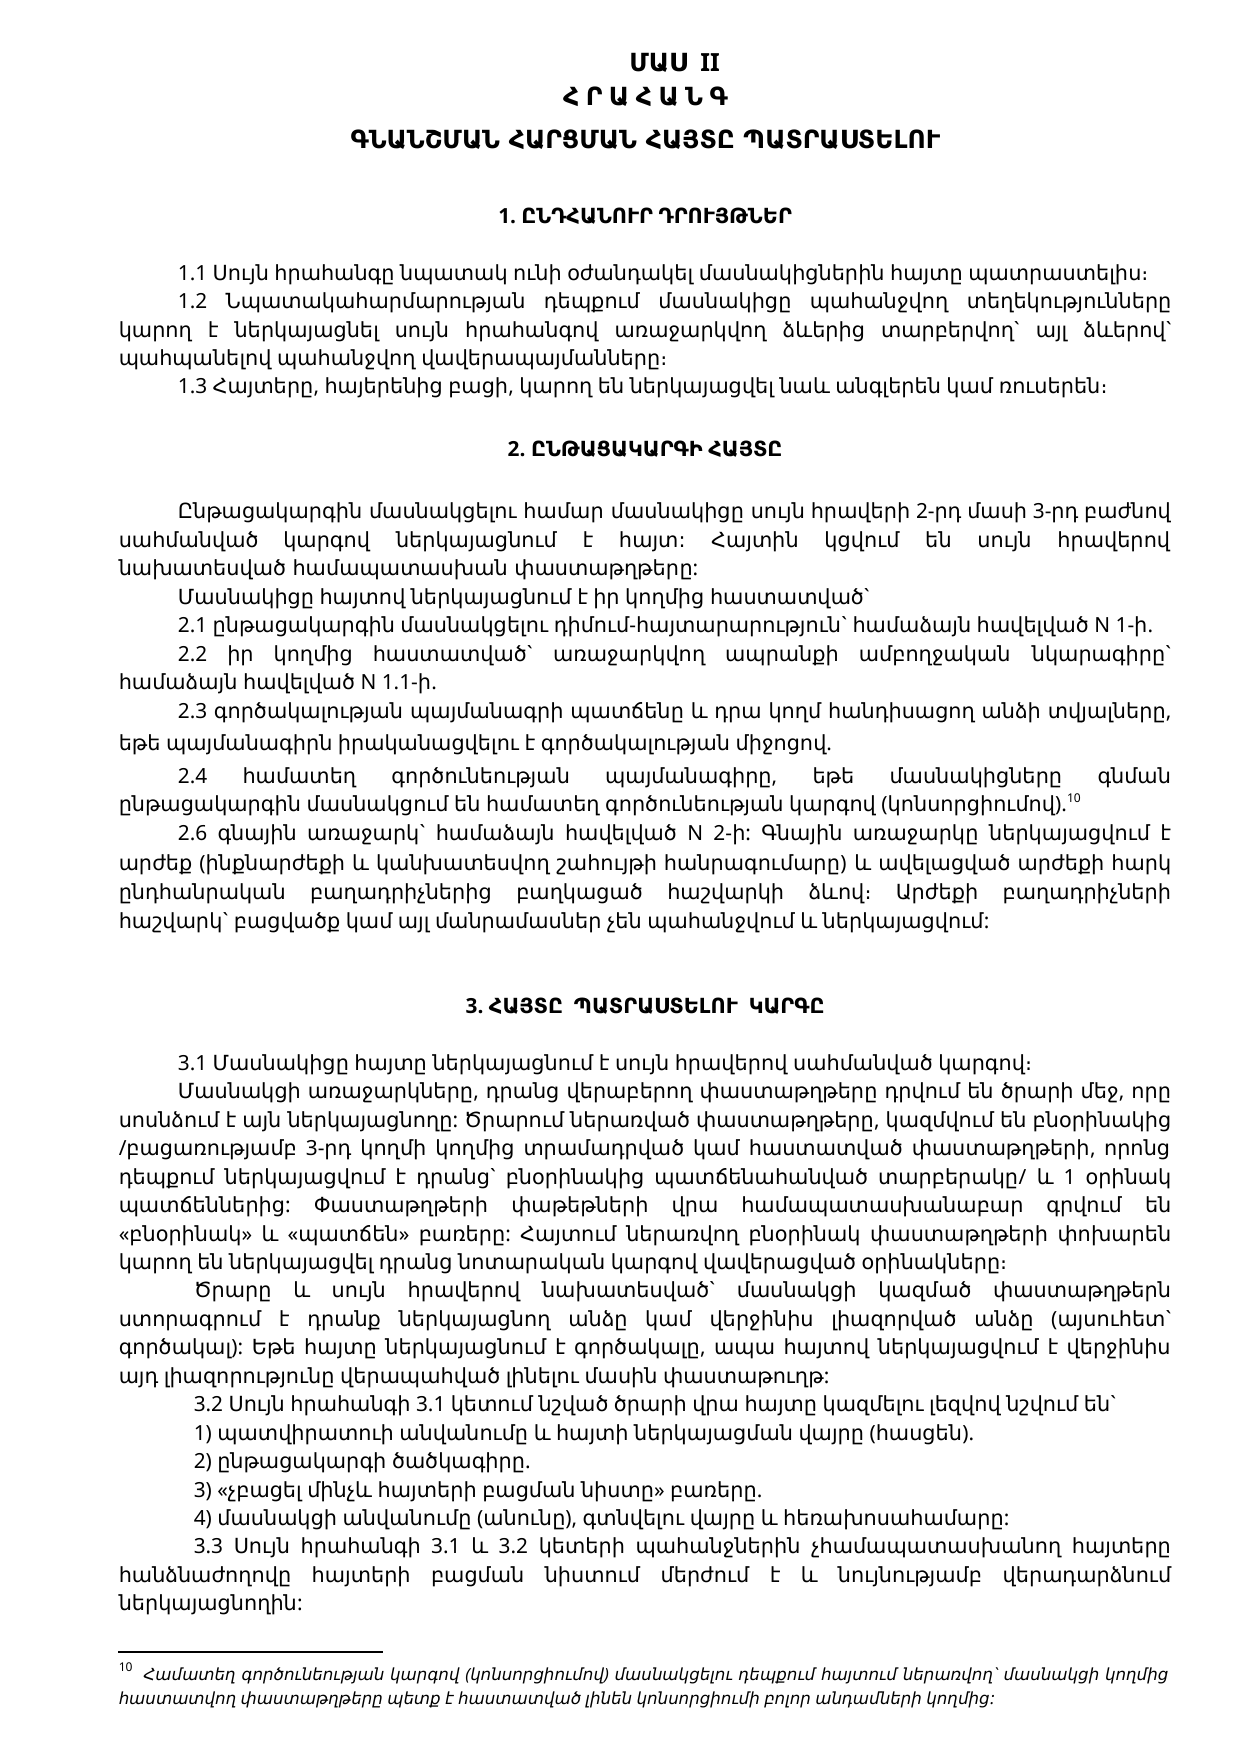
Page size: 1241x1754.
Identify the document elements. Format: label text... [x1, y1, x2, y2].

text 1. ԸՆԴՀԱՆՈՒՐ ԴՐՈՒՅԹՆԵՐ [118, 201, 1171, 229]
text 3.1 Մասնակիցը հայտը ներկայացնում է սույն հրավերով սահմանված կարգով։ [118, 1048, 1171, 1077]
text 2.4 համատեղ գործունեության պայմանագիրը, եթե մասնակիցները գնման ընթացակարգին մասնակցում են համատեղ գործունեության կարգով (կոնսորցիումով). [118, 761, 1171, 818]
text 1.2 Նպատակահարմարության դեպքում մասնակիցը պահանջվող տեղեկությունները կարող է ներկայացնել սույն հրահանգով առաջարկվող ձևերից տարբերվող` այլ ձևերով` պահպանելով պահանջվող վավերապայմանները։ [118, 286, 1171, 372]
text 3. ՀԱՅՏԸ ՊԱՏՐԱՍՏԵԼՈՒ ԿԱՐԳԸ [118, 991, 1171, 1020]
text Ծրարը և սույն հրավերով նախատեսված` մասնակցի կազմած փաստաթղթերն ստորագրում է դրանք ներկայացնող անձը կամ վերջինիս լիազորված անձը (այսուհետ` գործակալ): Եթե հայտը ներկայացնում է գործակալը, ապա հայտով ներկայացվում է վերջինիս այդ լիազորությունը վերապահված լինելու մասին փաստաթուղթ: [118, 1276, 1171, 1389]
text 2.1 ընթացակարգին մասնակցելու դիմում-հայտարարություն` համաձայն հավելված N 1-ի. [118, 610, 1171, 639]
text 1) պատվիրատուի անվանումը և հայտի ներկայացման վայրը (հասցեն). [118, 1418, 1171, 1446]
text 2.2 իր կողմից հաստատված` առաջարկվող ապրանքի ամբողջական նկարագիրը` համաձայն հավելված N 1.1-ի. [118, 639, 1171, 696]
text 3) «չբացել մինչև հայտերի բացման նիստը» բառերը. [118, 1475, 1171, 1503]
text Մասնակցի առաջարկները, դրանց վերաբերող փաստաթղթերը դրվում են ծրարի մեջ, որը սոսնձում է այն ներկայացնողը: Ծրարում ներառված փաստաթղթերը, կազմվում են բնօրինակից /բացառությամբ 3-րդ կողմի կողմից տրամադրված կամ հաստատված փաստաթղթերի, որոնց դեպքում ներկայացվում է դրանց` բնօրինակից պատճենահանված տարբերակը/ և 1 օրինակ պատճեններից: Փաստաթղթերի փաթեթների վրա համապատասխանաբար գրվում են «բնօրինակ» և «պատճեն» բառերը: Հայտում ներառվող բնօրինակ փաստաթղթերի փոխարեն կարող են ներկայացվել դրանց նոտարական կարգով վավերացված օրինակները։ [118, 1077, 1171, 1276]
text 2) ընթացակարգի ծածկագիրը. [118, 1446, 1171, 1475]
text Ընթացակարգին մասնակցելու համար մասնակիցը սույն հրավերի 2-րդ մասի 3-րդ բաժնով սահմանված կարգով ներկայացնում է հայտ: Հայտին կցվում են սույն հրավերով նախատեսված համապատասխան փաստաթղթերը: [118, 497, 1171, 582]
text 1.3 Հայտերը, հայերենից բացի, կարող են ներկայացվել նաև անգլերեն կամ ռուսերեն։ [118, 372, 1171, 400]
text Մասնակիցը հայտով ներկայացնում է իր կողմից հաստատված` [118, 582, 1171, 610]
text Հ Ր Ա Հ Ա Ն Գ [118, 78, 1172, 112]
text 2. ԸՆԹԱՑԱԿԱՐԳԻ ՀԱՅՏԸ [118, 434, 1171, 463]
text ԳՆԱՆՇՄԱՆ ՀԱՐՑՄԱՆ ՀԱՅՏԸ ՊԱՏՐԱՍՏԵԼՈՒ [118, 125, 1172, 154]
text 1.1 Սույն հրահանգը նպատակ ունի օժանդակել մասնակիցներին հայտը պատրաստելիս։ [118, 258, 1171, 286]
text ՄԱՍ II [118, 44, 1171, 78]
text 3.2 Սույն հրահանգի 3.1 կետում նշված ծրարի վրա հայտը կազմելու լեզվով նշվում են` [118, 1389, 1171, 1418]
text 3.3 Սույն հրահանգի 3.1 և 3.2 կետերի պահանջներին չհամապատասխանող հայտերը հանձնաժողովը հայտերի բացման նիստում մերժում է և նույնությամբ վերադարձնում ներկայացնողին: [118, 1532, 1171, 1617]
text 4) մասնակցի անվանումը (անունը), գտնվելու վայրը և հեռախոսահամարը: [118, 1503, 1171, 1532]
text 2.3 գործակալության պայմանագրի պատճենը և դրա կողմ հանդիսացող անձի տվյալները, եթե պայմանագիրն իրականացվելու է գործակալության միջոցով. [118, 696, 1171, 757]
text 2.6 գնային առաջարկ` համաձայն հավելված N 2-ի: Գնային առաջարկը ներկայացվում է արժեք (ինքնարժեքի և կանխատեսվող շահույթի հանրագումարը) և ավելացված արժեքի հարկ ընդհանրական բաղադրիչներից բաղկացած հաշվարկի ձևով։ Արժեքի բաղադրիչների հաշվարկ` բացվածք կամ այլ մանրամասներ չեն պահանջվում և ներկայացվում: [118, 818, 1171, 934]
